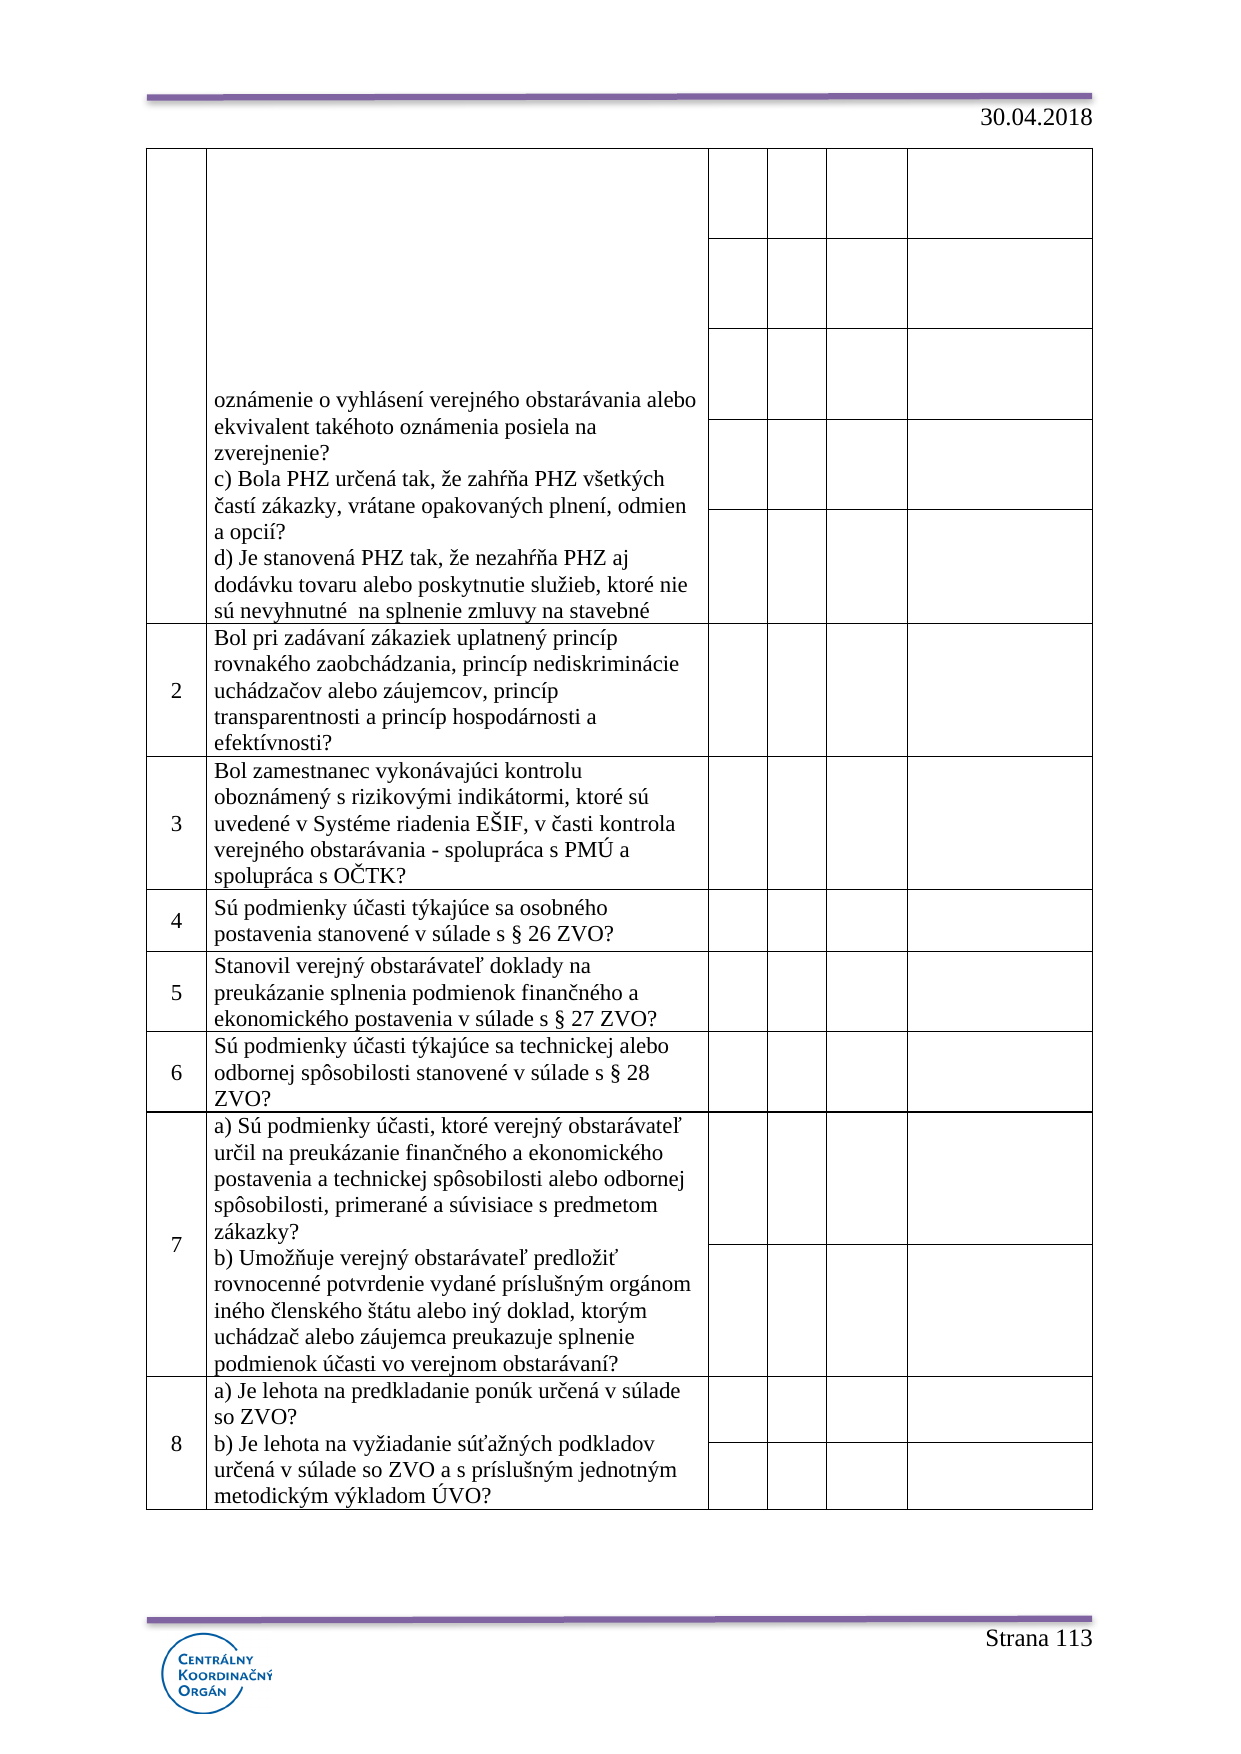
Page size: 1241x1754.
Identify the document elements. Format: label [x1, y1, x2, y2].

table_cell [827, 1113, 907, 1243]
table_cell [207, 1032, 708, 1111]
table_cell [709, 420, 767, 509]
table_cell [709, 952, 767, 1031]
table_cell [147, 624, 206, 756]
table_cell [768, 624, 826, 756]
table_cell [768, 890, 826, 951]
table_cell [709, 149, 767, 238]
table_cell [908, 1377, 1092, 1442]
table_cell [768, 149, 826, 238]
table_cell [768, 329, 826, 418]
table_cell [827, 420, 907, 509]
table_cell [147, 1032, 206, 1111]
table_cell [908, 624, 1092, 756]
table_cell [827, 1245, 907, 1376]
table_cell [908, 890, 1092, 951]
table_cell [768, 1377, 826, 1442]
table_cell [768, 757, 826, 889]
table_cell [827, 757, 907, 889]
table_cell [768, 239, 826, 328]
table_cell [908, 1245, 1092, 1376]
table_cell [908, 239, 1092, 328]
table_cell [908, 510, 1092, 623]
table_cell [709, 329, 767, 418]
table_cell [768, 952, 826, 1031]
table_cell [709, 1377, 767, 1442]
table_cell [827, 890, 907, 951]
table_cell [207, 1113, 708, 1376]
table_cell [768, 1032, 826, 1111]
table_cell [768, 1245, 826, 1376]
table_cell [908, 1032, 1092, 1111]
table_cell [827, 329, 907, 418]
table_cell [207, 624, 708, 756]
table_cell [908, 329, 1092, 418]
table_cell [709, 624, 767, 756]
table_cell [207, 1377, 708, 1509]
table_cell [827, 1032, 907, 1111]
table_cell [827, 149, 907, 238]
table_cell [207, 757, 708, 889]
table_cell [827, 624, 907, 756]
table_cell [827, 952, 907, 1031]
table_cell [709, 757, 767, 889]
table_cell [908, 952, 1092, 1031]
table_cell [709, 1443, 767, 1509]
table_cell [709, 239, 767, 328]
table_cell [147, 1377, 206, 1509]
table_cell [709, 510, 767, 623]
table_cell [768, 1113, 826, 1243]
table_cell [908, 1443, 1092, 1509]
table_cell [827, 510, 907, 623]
picture [159, 1631, 272, 1713]
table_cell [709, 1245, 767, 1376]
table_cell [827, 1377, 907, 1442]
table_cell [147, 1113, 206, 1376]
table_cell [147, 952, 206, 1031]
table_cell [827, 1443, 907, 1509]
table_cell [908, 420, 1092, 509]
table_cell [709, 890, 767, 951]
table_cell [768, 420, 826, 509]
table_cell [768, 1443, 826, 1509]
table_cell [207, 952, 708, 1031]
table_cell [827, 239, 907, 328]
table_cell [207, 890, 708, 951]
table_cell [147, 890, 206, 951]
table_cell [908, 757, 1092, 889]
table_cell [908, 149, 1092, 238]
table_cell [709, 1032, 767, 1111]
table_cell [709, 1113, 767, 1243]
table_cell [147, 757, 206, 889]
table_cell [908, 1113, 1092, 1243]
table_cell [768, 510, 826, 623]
